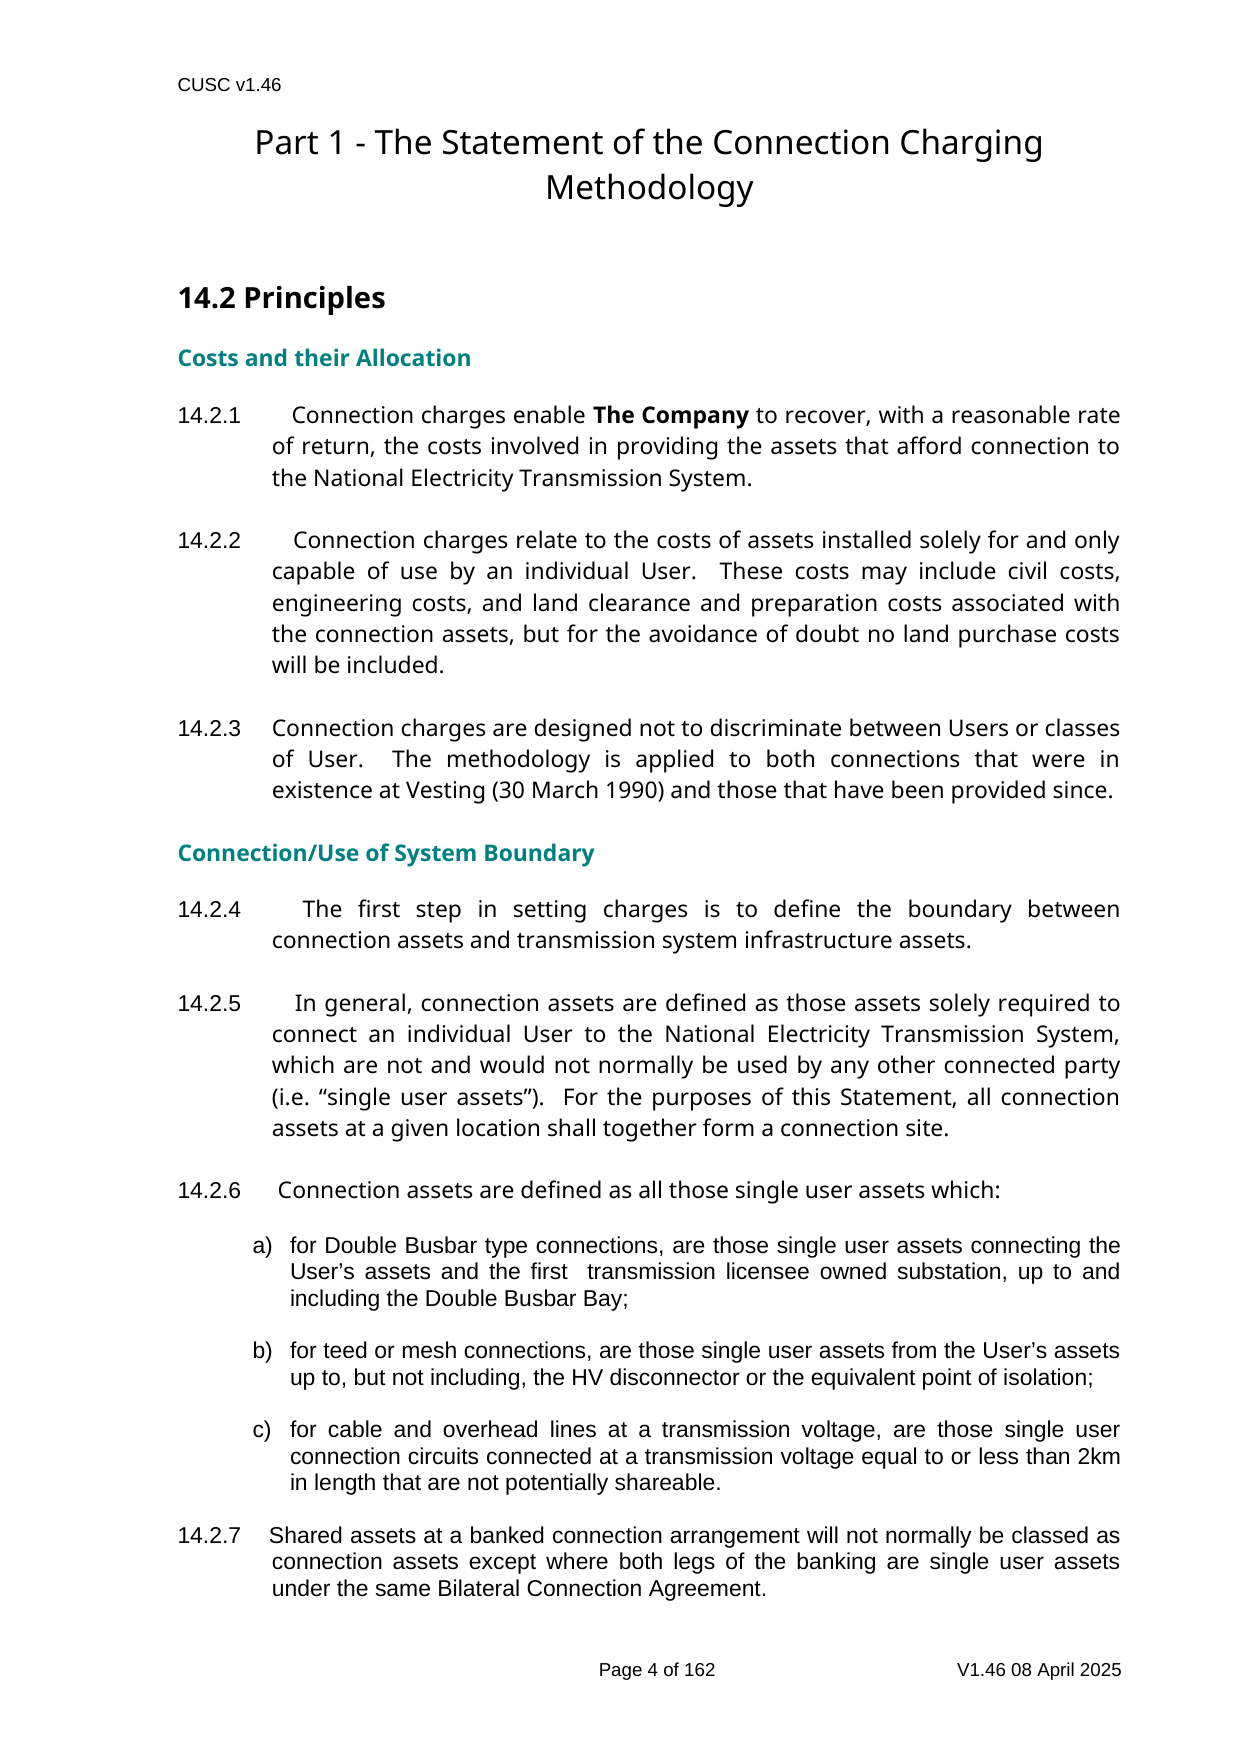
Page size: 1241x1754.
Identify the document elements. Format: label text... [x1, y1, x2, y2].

list Connection charges relate to the costs of assets installed solely for and only capable of use by an individual User. These costs may include civil costs, engineering costs, and land clearance and preparation costs associated with the connection assets, but for the avoidance of doubt no land purchase costs will be included. [177, 524, 1121, 680]
subtitle 14.2 Principles [177, 277, 1121, 317]
list The first step in setting charges is to define the boundary between connection assets and transmission system infrastructure assets. [177, 893, 1121, 956]
list Shared assets at a banked connection arrangement will not normally be classed as connection assets except where both legs of the banking are single user assets under the same Bilateral Connection Agreement. [177, 1522, 1121, 1601]
subtitle Costs and their Allocation [177, 342, 1121, 373]
list for Double Busbar type connections, are those single user assets connecting the User’s assets and the first transmission licensee owned substation, up to and including the Double Busbar Bay; [252, 1232, 1121, 1311]
list for cable and overhead lines at a transmission voltage, are those single user connection circuits connected at a transmission voltage equal to or less than 2km in length that are not potentially shareable. [252, 1416, 1121, 1496]
list for teed or mesh connections, are those single user assets from the User’s assets up to, but not including, the HV disconnector or the equivalent point of isolation; [252, 1337, 1121, 1390]
text Part 1 - The Statement of the Connection Charging Methodology [177, 119, 1121, 209]
list In general, connection assets are defined as those assets solely required to connect an individual User to the National Electricity Transmission System, which are not and would not normally be used by any other connected party (i.e. “single user assets”). For the purposes of this Statement, all connection assets at a given location shall together form a connection site. [177, 987, 1121, 1143]
list Connection charges are designed not to discriminate between Users or classes of User. The methodology is applied to both connections that were in existence at Vesting (30 March 1990) and those that have been provided since. [177, 711, 1121, 805]
list Connection charges enable The Company to recover, with a reasonable rate of return, the costs involved in providing the assets that afford connection to the National Electricity Transmission System. [177, 399, 1121, 493]
subtitle Connection/Use of System Boundary [177, 836, 1121, 868]
list Connection assets are defined as all those single user assets which: [177, 1174, 1121, 1206]
